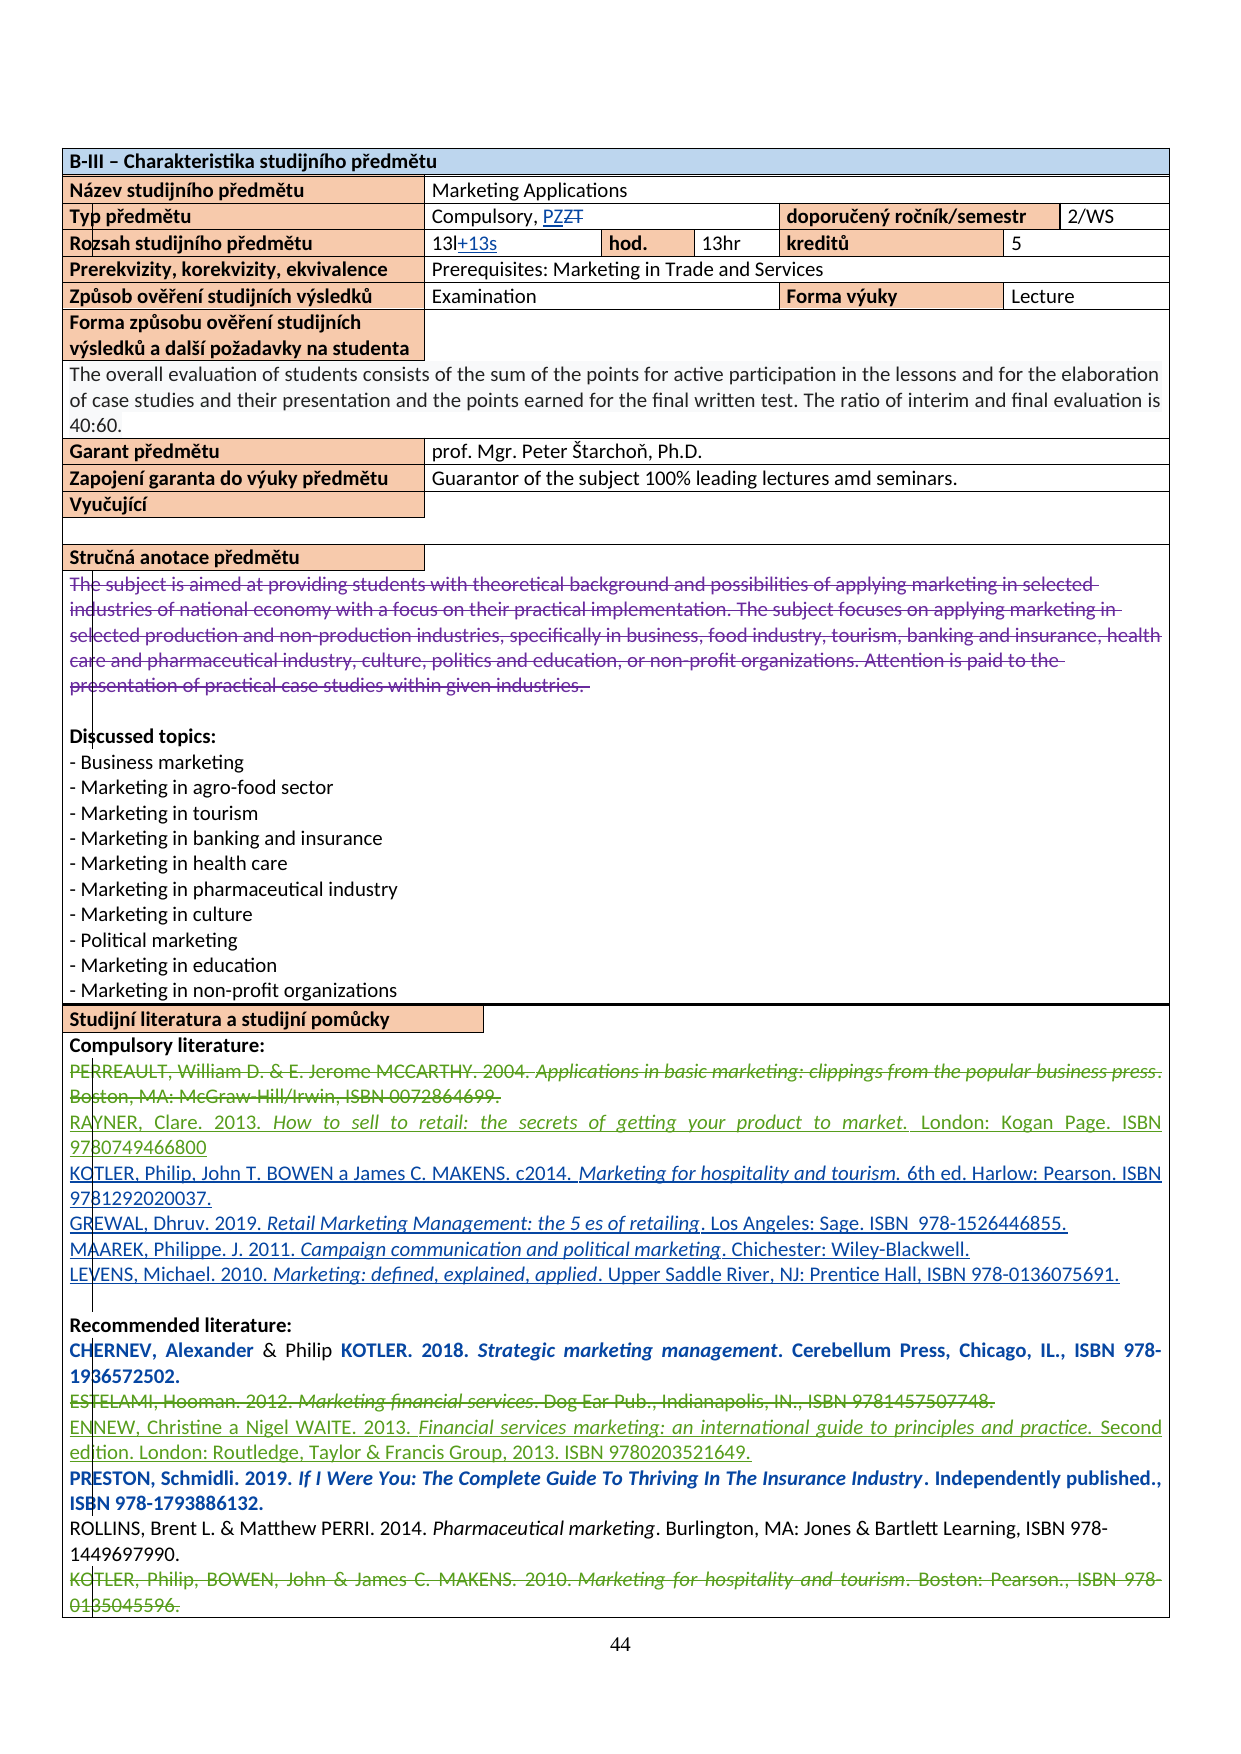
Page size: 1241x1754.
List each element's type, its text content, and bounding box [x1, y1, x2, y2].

table_cell [484, 1006, 1169, 1032]
table_cell Forma způsobu ověření studijních výsledků a další požadavky na studenta [63, 310, 424, 360]
table_cell Studijní literatura a studijní pomůcky [63, 1006, 483, 1032]
table_cell doporučený ročník/semestr [780, 204, 1059, 229]
table_cell Examination [425, 283, 779, 308]
table_cell Vyučující [63, 492, 424, 517]
table_cell Název studijního předmětu [63, 177, 424, 203]
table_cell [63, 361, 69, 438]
table_cell [425, 545, 1169, 570]
table_cell Typ předmětu [63, 204, 92, 229]
table_cell Prerekvizity, korekvizity, ekvivalence [63, 257, 424, 282]
table_cell 5 [1004, 230, 1169, 256]
table_cell Stručná anotace předmětu [63, 545, 424, 570]
table_cell kreditů [780, 230, 1003, 256]
table_cell Marketing Applications [425, 177, 1169, 203]
table_cell [425, 492, 1169, 517]
table_cell Discussed topics: - Business marketing - Marketing in agro-food sector - Marketing in tourism - Marketing in banking and insurance - Marketing in health care - Marketing in pharmaceutical industry - Marketing in culture - Political marketing - Marketing in education - Marketing in non-profit organizations [93, 570, 1169, 1003]
table_cell Typ předmětu [93, 204, 424, 229]
table_cell 13l [425, 230, 601, 256]
table_cell [63, 517, 1169, 543]
table_cell 13hr [695, 230, 779, 256]
table_cell Rozsah studijního předmětu [93, 230, 424, 256]
table_header B-III – Charakteristika studijního předmětu [63, 149, 1169, 174]
table_cell Guarantor of the subject 100% leading lectures amd seminars. [425, 465, 1169, 491]
table_cell Zapojení garanta do výuky předmětu [63, 465, 424, 491]
table_cell Lecture [1004, 283, 1169, 308]
table_cell prof. Mgr. Peter Štarchoň, Ph.D. [425, 439, 1169, 464]
table_cell Prerequisites: Marketing in Trade and Services [425, 257, 1169, 282]
table_cell [425, 310, 1169, 360]
table_cell hod. [602, 230, 694, 256]
table_cell Způsob ověření studijních výsledků [63, 283, 424, 308]
table_cell The overall evaluation of students consists of the sum of the points for active participation in the lessons and for the elaboration of case studies and their presentation and the points earned for the final written test. The ratio of interim and final evaluation is 40:60. [122, 360, 1169, 438]
table_cell Forma výuky [780, 283, 1003, 308]
table_cell Garant předmětu [63, 439, 424, 464]
table_cell Compulsory, [425, 204, 779, 229]
table_cell 2/WS [1061, 204, 1169, 229]
